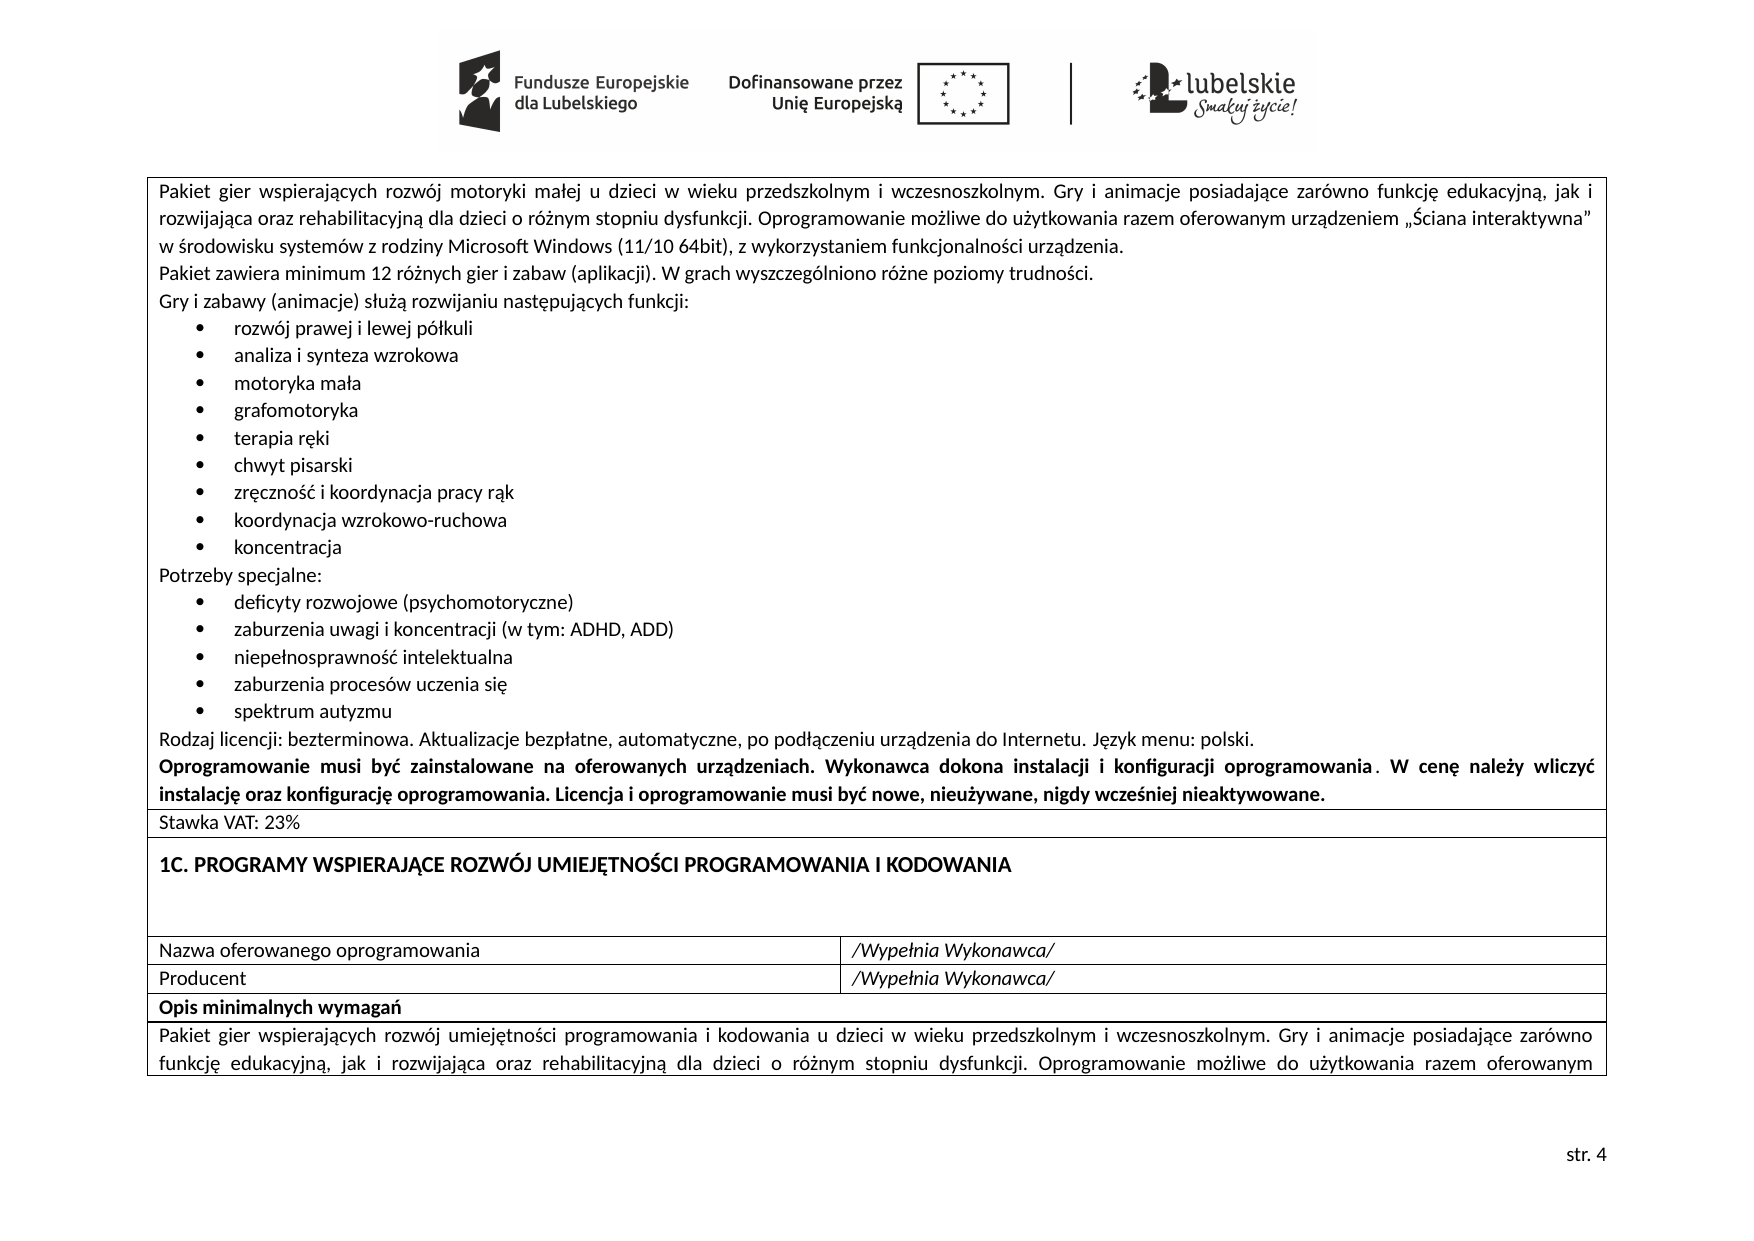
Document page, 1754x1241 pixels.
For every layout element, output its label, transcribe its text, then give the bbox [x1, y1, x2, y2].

table_cell /Wypełnia Wykonawca/ [841, 965, 1606, 993]
table_cell 1C. PROGRAMY WSPIERAJĄCE ROZWÓJ UMIEJĘTNOŚCI PROGRAMOWANIA I KODOWANIA [148, 838, 1606, 936]
table_cell Nazwa oferowanego oprogramowania [148, 937, 840, 964]
table_cell Stawka VAT: 23% [148, 810, 1606, 837]
table_cell Opis minimalnych wymagań [148, 994, 1606, 1021]
table_cell Pakiet gier wspierających rozwój motoryki małej u dzieci w wieku przedszkolnym i wczesnoszkolnym. Gry i animacje posiadające zarówno funkcję edukacyjną, jak i rozwijająca oraz rehabilitacyjną dla dzieci o różnym stopniu dysfunkcji. Oprogramowanie możliwe do użytkowania razem oferowanym urządzeniem „Ściana interaktywna” w środowisku systemów z rodziny Microsoft Windows (11/10 64bit), z wykorzystaniem funkcjonalności urządzenia. Pakiet zawiera minimum 12 różnych gier i zabaw (aplikacji). W grach wyszczególniono różne poziomy trudności. Gry i zabawy (animacje) służą rozwijaniu następujących funkcji: rozwój prawej i lewej półkuli analiza i synteza wzrokowa motoryka mała grafomotoryka terapia ręki chwyt pisarski zręczność i koordynacja pracy rąk koordynacja wzrokowo-ruchowa koncentracja Potrzeby specjalne: deficyty rozwojowe (psychomotoryczne) zaburzenia uwagi i koncentracji (w tym: ADHD, ADD) niepełnosprawność intelektualna zaburzenia procesów uczenia się spektrum autyzmu Rodzaj licencji: bezterminowa. Aktualizacje bezpłatne, automatyczne, po podłączeniu urządzenia do Internetu. Język menu: polski. Oprogramowanie musi być zainstalowane na oferowanych urządzeniach. Wykonawca dokona instalacji i konfiguracji oprogramowania. W cenę należy wliczyć instalację oraz konfigurację oprogramowania. Licencja i oprogramowanie musi być nowe, nieużywane, nigdy wcześniej nieaktywowane. [148, 178, 1606, 808]
picture [437, 29, 1317, 153]
table_cell /Wypełnia Wykonawca/ [841, 937, 1606, 964]
table_cell Producent [148, 965, 840, 993]
